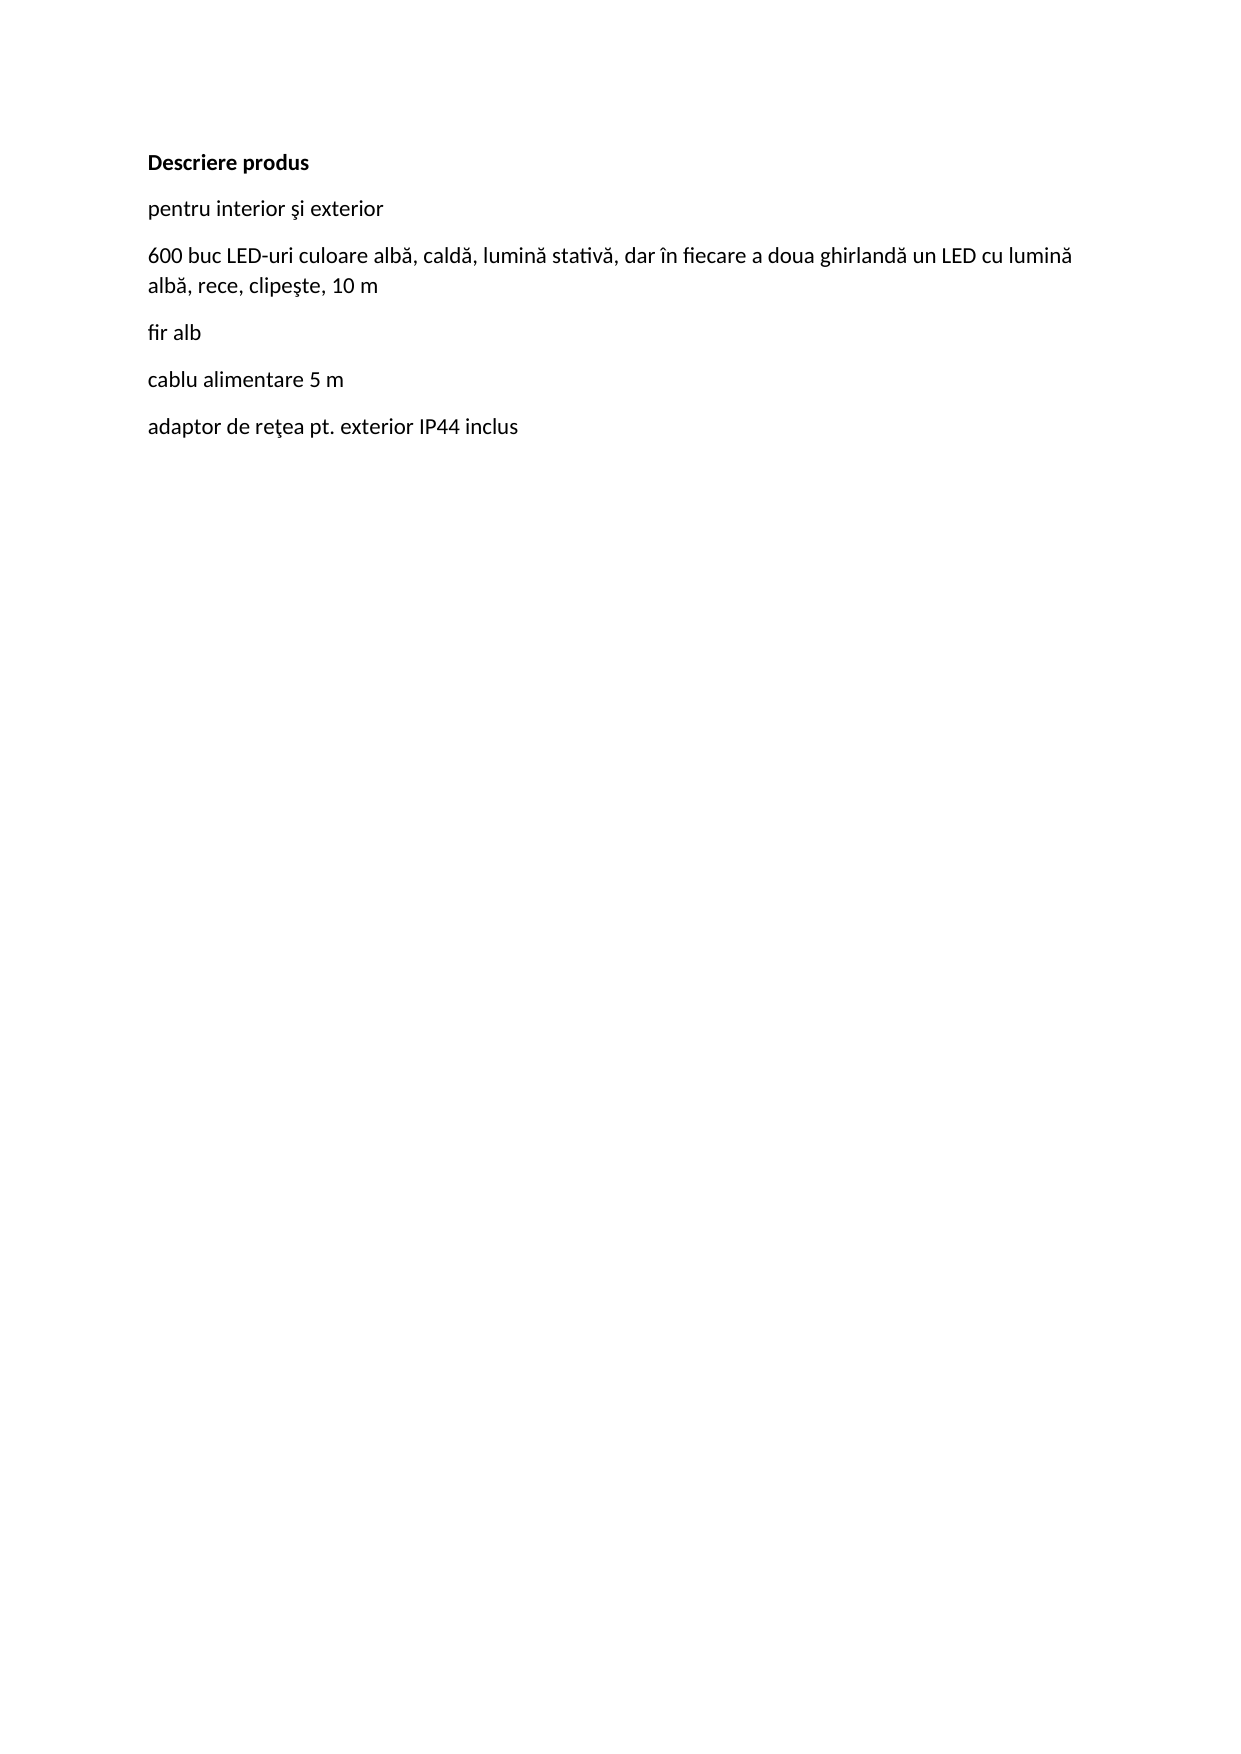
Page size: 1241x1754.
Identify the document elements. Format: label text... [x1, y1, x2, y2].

text Descriere produs [148, 148, 1093, 176]
text fir alb [148, 318, 1093, 346]
text cablu alimentare 5 m [148, 365, 1093, 393]
text pentru interior şi exterior [148, 194, 1093, 222]
text 600 buc LED-uri culoare albă, caldă, lumină stativă, dar în fiecare a doua ghirlandă un LED cu lumină albă, rece, clipeşte, 10 m [148, 241, 1093, 299]
text adaptor de reţea pt. exterior IP44 inclus [148, 412, 1093, 440]
